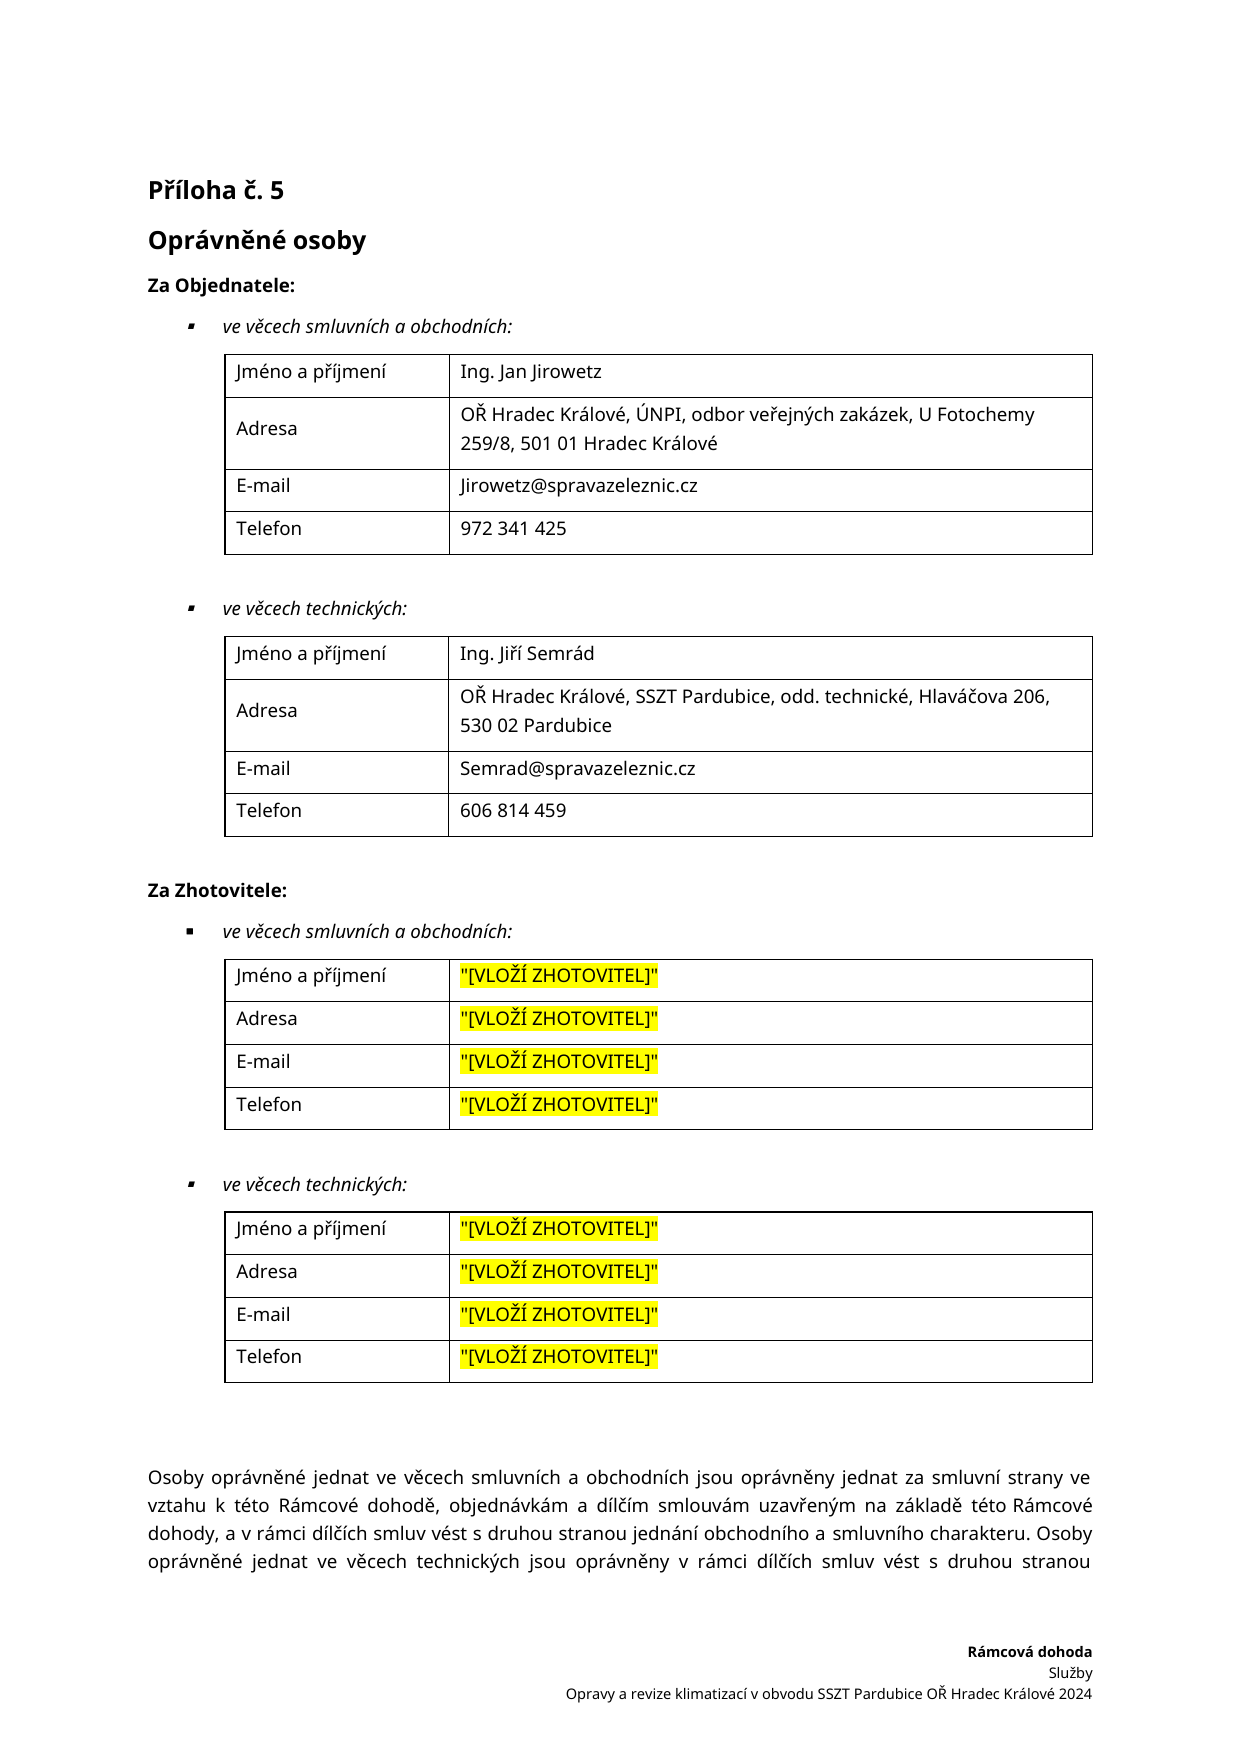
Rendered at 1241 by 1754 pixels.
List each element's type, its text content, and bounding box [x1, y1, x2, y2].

table_cell OŘ Hradec Králové, SSZT Pardubice, odd. technické, Hlaváčova 206, 530 02 Pardubice [449, 680, 1092, 751]
list ve věcech smluvních a obchodních: [185, 918, 1093, 943]
table_cell E-mail [226, 1298, 449, 1339]
table_header Jméno a příjmení [226, 960, 449, 1001]
table_cell Semrad@spravazeleznic.cz [449, 752, 1092, 793]
table_header "[VLOŽÍ ZHOTOVITEL]" [450, 1213, 1092, 1254]
table_cell "[VLOŽÍ ZHOTOVITEL]" [450, 1045, 1092, 1087]
list ve věcech technických: [185, 595, 1093, 621]
table_header Ing. Jan Jirowetz [450, 355, 1092, 397]
list ve věcech technických: [185, 1171, 1093, 1196]
table_cell Adresa [226, 680, 448, 751]
table_cell Telefon [226, 512, 449, 554]
list ve věcech smluvních a obchodních: [185, 313, 1093, 339]
table_cell OŘ Hradec Králové, ÚNPI, odbor veřejných zakázek, U Fotochemy 259/8, 501 01 Hradec Králové [450, 398, 1092, 468]
table_cell "[VLOŽÍ ZHOTOVITEL]" [450, 1088, 1092, 1129]
table_cell Telefon [226, 1088, 449, 1129]
table_cell Jirowetz@spravazeleznic.cz [450, 470, 1092, 511]
table_cell Adresa [226, 1255, 449, 1297]
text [148, 1464, 1093, 1574]
table_cell "[VLOŽÍ ZHOTOVITEL]" [450, 1255, 1092, 1297]
text Za Zhotovitele: [148, 877, 1093, 903]
table_header Ing. Jiří Semrád [449, 637, 1092, 679]
text Příloha č. 5 [148, 173, 1093, 207]
table_header "[VLOŽÍ ZHOTOVITEL]" [450, 960, 1092, 1001]
table_header Jméno a příjmení [226, 1213, 449, 1254]
table_cell Telefon [226, 794, 448, 836]
text Za Objednatele: [148, 273, 1093, 298]
table_cell E-mail [226, 752, 448, 793]
table_cell Adresa [226, 398, 449, 468]
table_cell E-mail [226, 1045, 449, 1087]
table_cell "[VLOŽÍ ZHOTOVITEL]" [450, 1298, 1092, 1339]
table_cell 606 814 459 [449, 794, 1092, 836]
text Oprávněné osoby [148, 223, 1093, 257]
table_header Jméno a příjmení [226, 355, 449, 397]
table_cell Telefon [226, 1341, 449, 1382]
table_cell "[VLOŽÍ ZHOTOVITEL]" [450, 1002, 1092, 1044]
table_cell "[VLOŽÍ ZHOTOVITEL]" [450, 1341, 1092, 1382]
table_cell Adresa [226, 1002, 449, 1044]
table_header Jméno a příjmení [226, 637, 448, 679]
table_cell 972 341 425 [450, 512, 1092, 554]
table_cell E-mail [226, 470, 449, 511]
